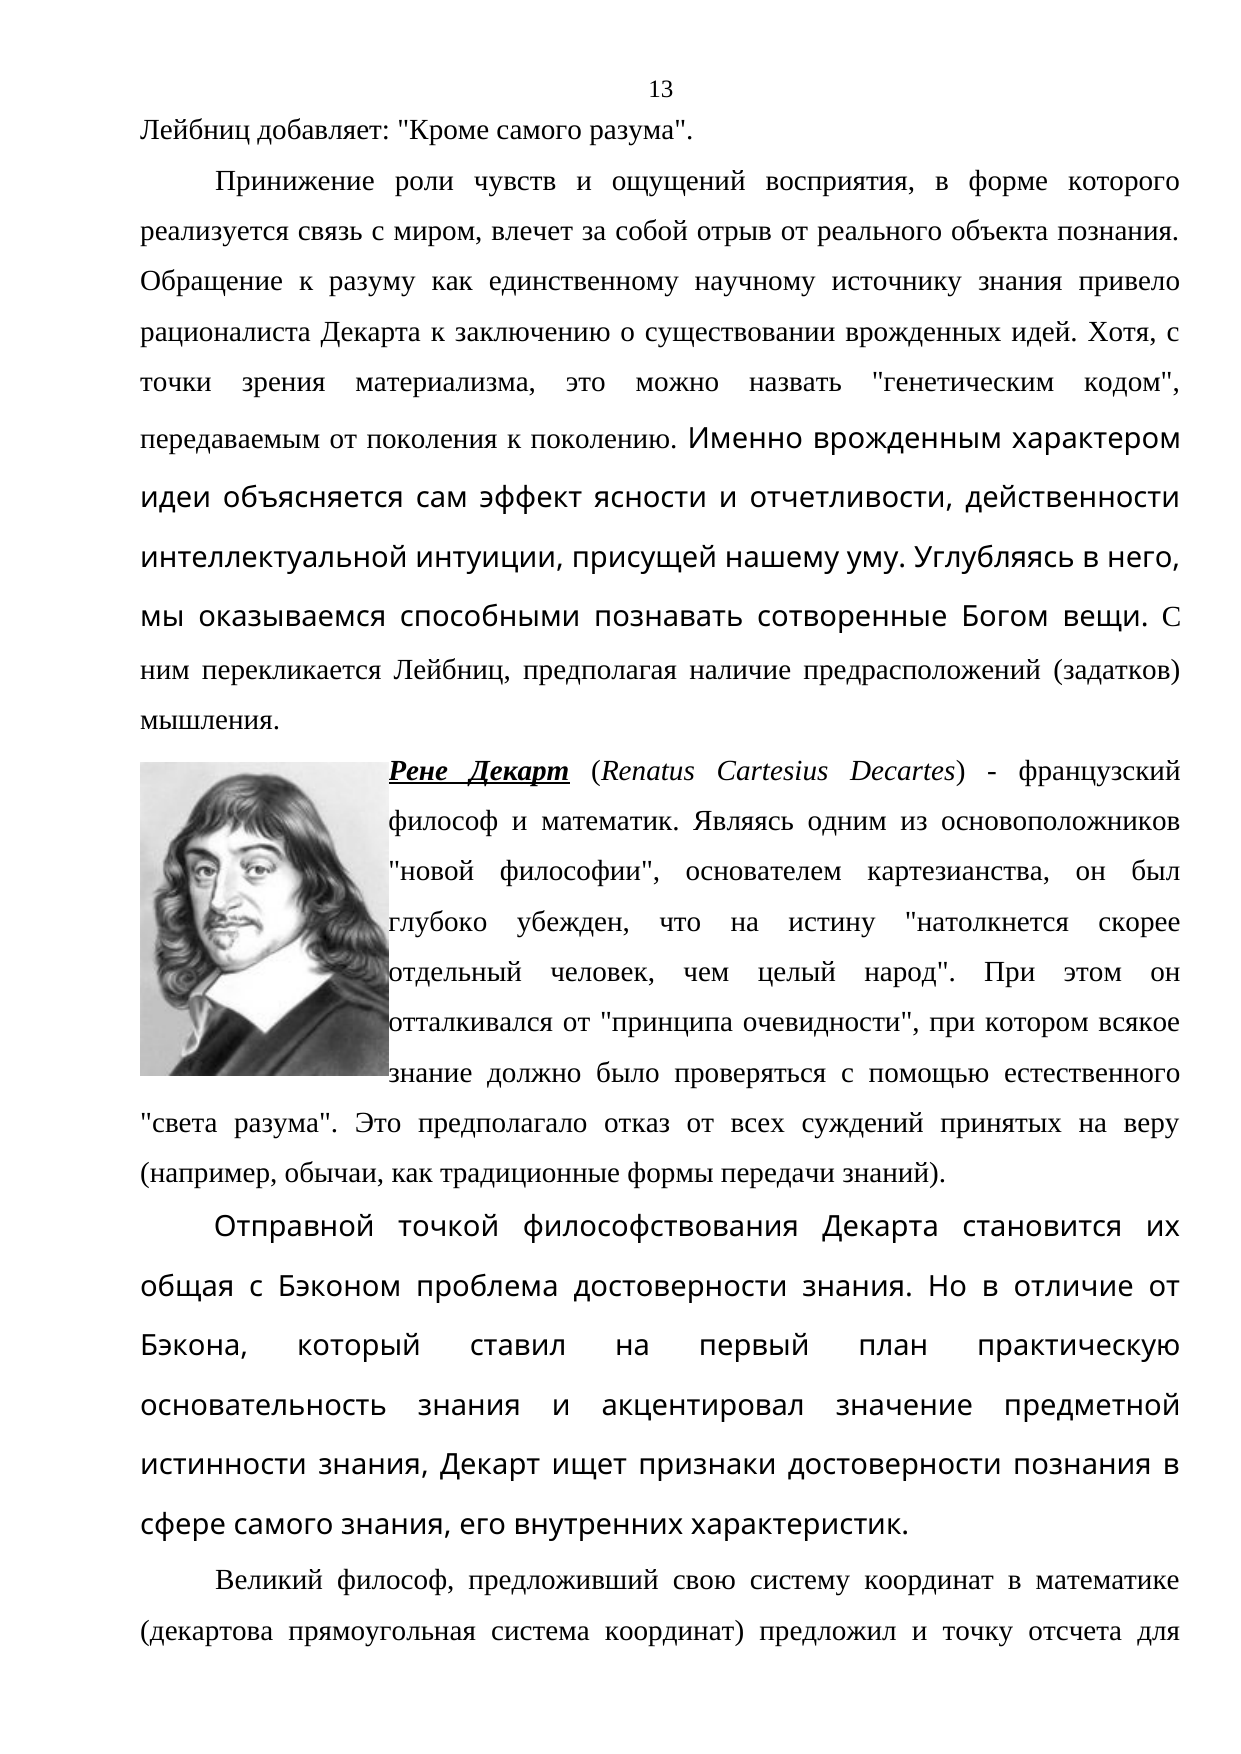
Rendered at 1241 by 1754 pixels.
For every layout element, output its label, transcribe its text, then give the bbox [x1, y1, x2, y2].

text Отправной точкой философствования Декарта становится их общая с Бэконом проблема достоверности знания. Но в отличие от Бэкона, который ставил на первый план практическую основательность знания и акцентировал значение предметной истинности знания, Декарт ищет признаки достоверности познания в сфере самого знания, его внутренних характеристик. [140, 1206, 1181, 1543]
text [140, 1562, 1181, 1646]
text Рене Декарт (Renatus Cartesius Decartes) - французский философ и математик. Являясь одним из основоположников "новой философии", основателем картезианства, он был глубоко убежден, что на истину "натолкнется скорее отдельный человек, чем целый народ". При этом он отталкивался от "принципа очевидности", при котором всякое знание должно было проверяться с помощью естественного "света разума". Это предполагало отказ от всех суждений принятых на веру (например, обычаи, как традиционные формы передачи знаний). [140, 753, 1181, 1189]
picture [140, 762, 389, 1076]
text Принижение роли чувств и ощущений восприятия, в форме которого реализуется связь с миром, влечет за собой отрыв от реального объекта познания. Обращение к разуму как единственному научному источнику знания привело рационалиста Декарта к заключению о существовании врожденных идей. Хотя, с точки зрения материализма, это можно назвать "генетическим кодом", передаваемым от поколения к поколению. Именно врожденным характером идеи объясняется сам эффект ясности и отчетливости, действенности интеллектуальной интуиции, присущей нашему уму. Углубляясь в него, мы оказываемся способными познавать сотворенные Богом вещи. С ним перекликается Лейбниц, предполагая наличие предрасположений (задатков) мышления. [140, 163, 1181, 736]
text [140, 112, 1181, 146]
